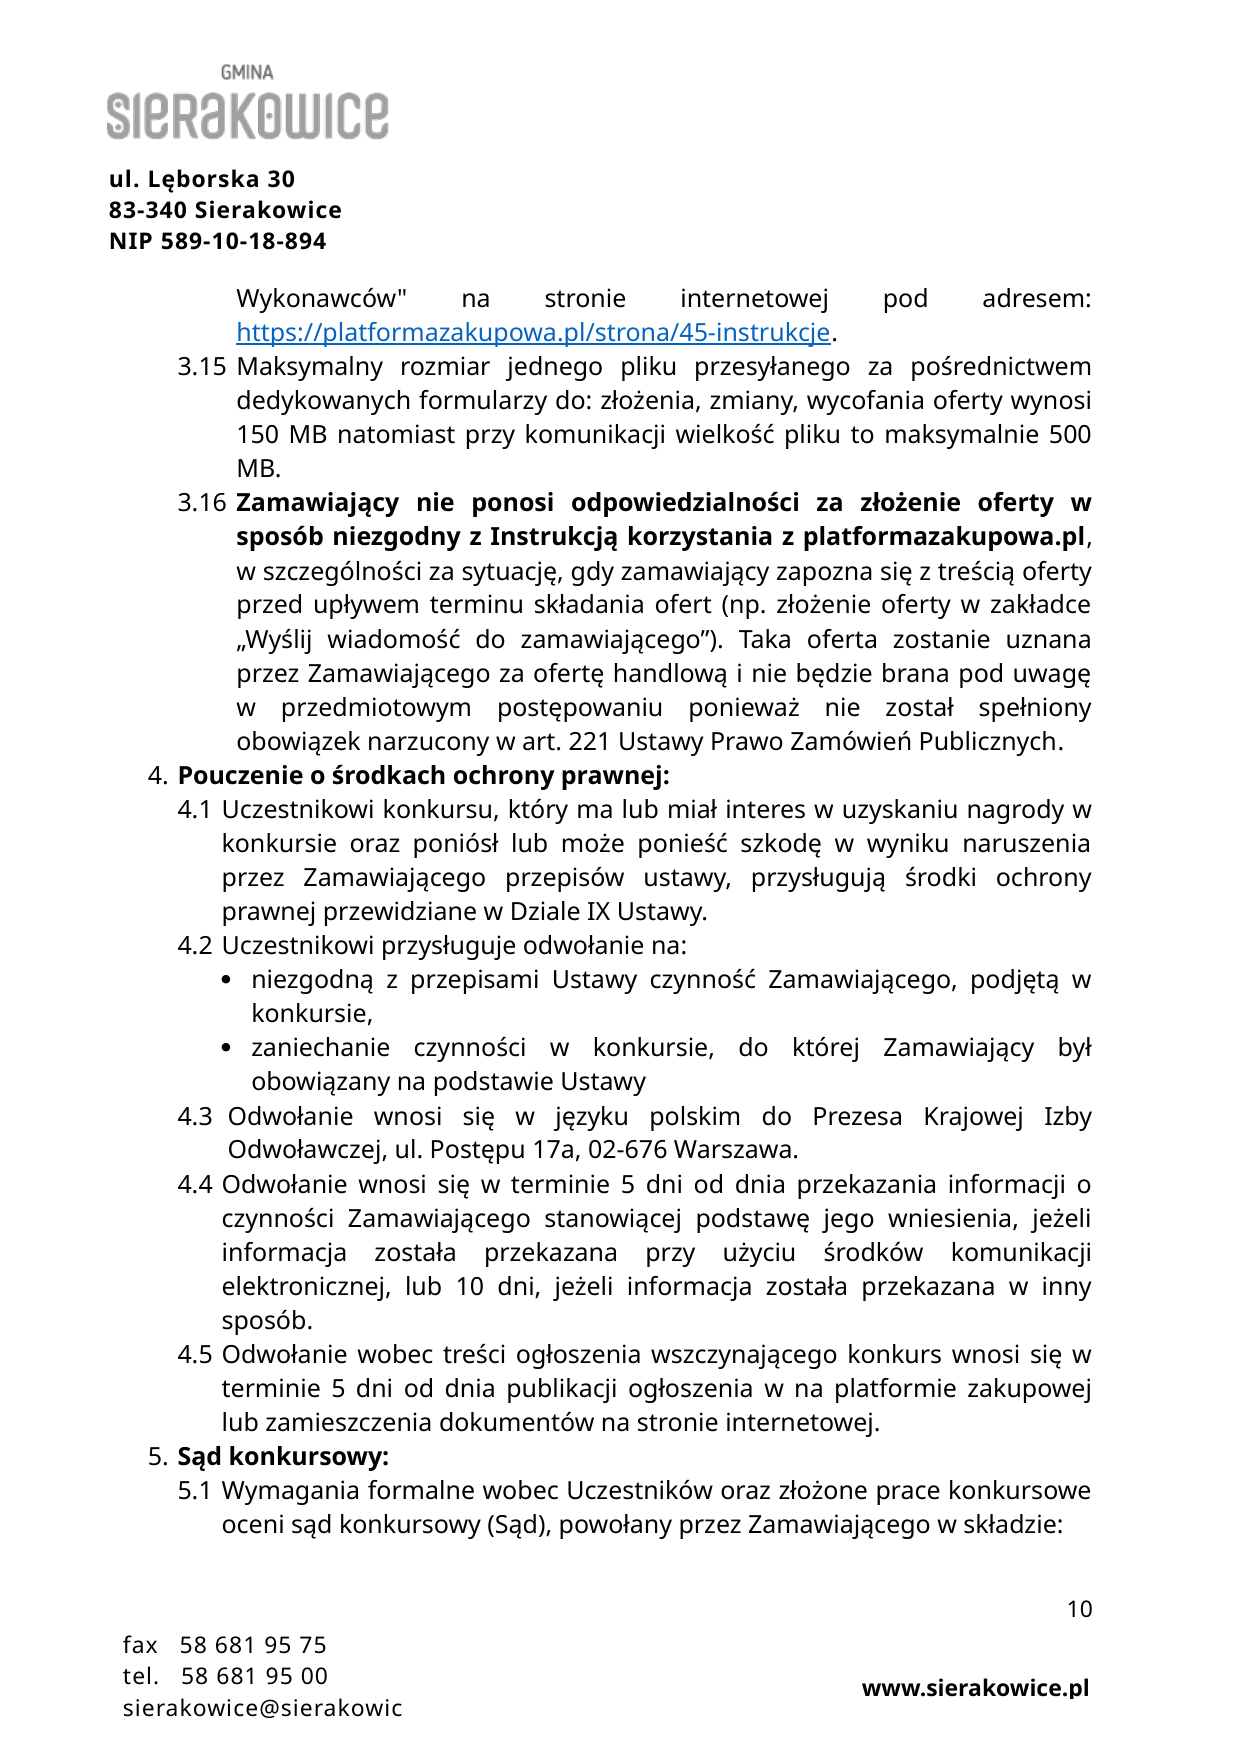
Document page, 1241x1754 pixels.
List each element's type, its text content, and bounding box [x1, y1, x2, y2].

list Odwołanie wnosi się w języku polskim do Prezesa Krajowej Izby Odwoławczej, ul. Postępu 17a, 02-676 Warszawa. [177, 1098, 1093, 1166]
picture [107, 64, 389, 140]
list Sąd konkursowy: [148, 1439, 1093, 1473]
list Pouczenie o środkach ochrony prawnej: [148, 757, 1093, 792]
list zaniechanie czynności w konkursie, do której Zamawiający był obowiązany na podstawie Ustawy [222, 1030, 1093, 1098]
list Odwołanie wnosi się w terminie 5 dni od dnia przekazania informacji o czynności Zamawiającego stanowiącej podstawę jego wniesienia, jeżeli informacja została przekazana przy użyciu środków komunikacji elektronicznej, lub 10 dni, jeżeli informacja została przekazana w inny sposób. [177, 1166, 1093, 1337]
list Wymagania formalne wobec Uczestników oraz złożone prace konkursowe oceni sąd konkursowy (Sąd), powołany przez Zamawiającego w składzie: [177, 1473, 1093, 1541]
list Odwołanie wobec treści ogłoszenia wszczynającego konkurs wnosi się w terminie 5 dni od dnia publikacji ogłoszenia w na platformie zakupowej lub zamieszczenia dokumentów na stronie internetowej. [177, 1337, 1093, 1439]
list Uczestnikowi przysługuje odwołanie na: [177, 928, 1093, 962]
list niezgodną z przepisami Ustawy czynność Zamawiającego, podjętą w konkursie, [222, 962, 1093, 1030]
list Uczestnikowi konkursu, który ma lub miał interes w uzyskaniu nagrody w konkursie oraz poniósł lub może ponieść szkodę w wyniku naruszenia przez Zamawiającego przepisów ustawy, przysługują środki ochrony prawnej przewidziane w Dziale IX Ustawy. [177, 792, 1093, 928]
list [177, 281, 1093, 349]
list Maksymalny rozmiar jednego pliku przesyłanego za pośrednictwem dedykowanych formularzy do: złożenia, zmiany, wycofania oferty wynosi 150 MB natomiast przy komunikacji wielkość pliku to maksymalnie 500 MB. [177, 349, 1093, 485]
